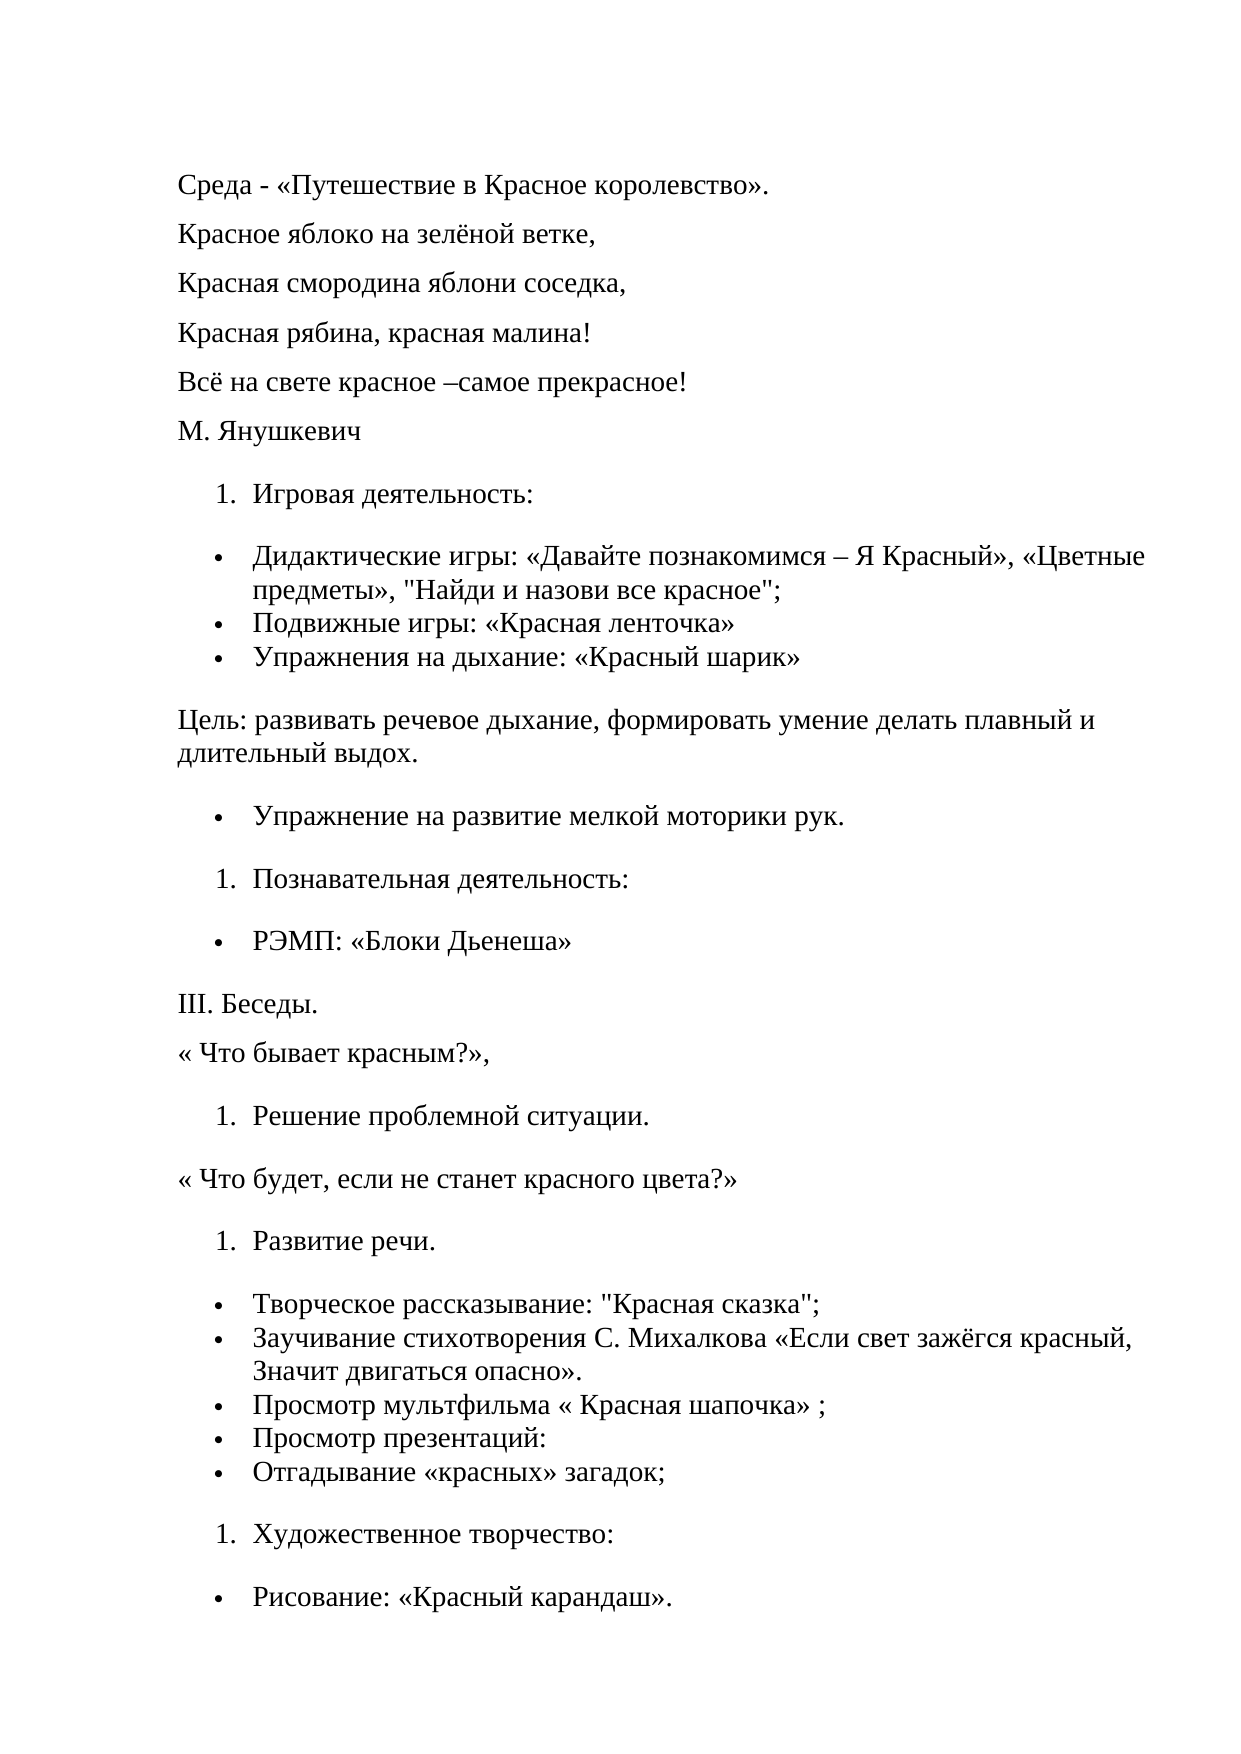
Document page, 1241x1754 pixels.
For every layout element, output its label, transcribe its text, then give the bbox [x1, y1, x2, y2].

list РЭМП: «Блоки Дьенеша» [215, 923, 1152, 957]
text Красное яблоко на зелёной ветке, [177, 216, 1152, 250]
list Дидактические игры: «Давайте познакомимся – Я Красный», «Цветные предметы», "Найди и назови все красное"; [215, 538, 1152, 606]
list Просмотр презентаций: [215, 1420, 1152, 1454]
list Отгадывание «красных» загадок; [215, 1454, 1152, 1487]
text « Что бывает красным?», [177, 1035, 1152, 1069]
list Просмотр мультфильма « Красная шапочка» ; [215, 1387, 1152, 1420]
text Красная смородина яблони соседка, [177, 266, 1152, 299]
list Решение проблемной ситуации. [215, 1098, 1152, 1132]
text Всё на свете красное –самое прекрасное! [177, 364, 1152, 397]
list Упражнение на развитие мелкой моторики рук. [215, 798, 1152, 832]
list Игровая деятельность: [215, 476, 1152, 509]
text М. Янушкевич [177, 413, 1152, 447]
list Рисование: «Красный карандаш». [215, 1579, 1152, 1613]
text Красная рябина, красная малина! [177, 315, 1152, 348]
list Творческое рассказывание: "Красная сказка"; [215, 1286, 1152, 1320]
list Заучивание стихотворения С. Михалкова «Если свет зажёгся красный, Значит двигаться опасно». [215, 1320, 1152, 1387]
list Развитие речи. [215, 1223, 1152, 1257]
text Цель: развивать речевое дыхание, формировать умение делать плавный и длительный выдох. [177, 702, 1152, 769]
text III. Беседы. [177, 986, 1152, 1020]
list Подвижные игры: «Красная ленточка» [215, 606, 1152, 639]
text Среда - «Путешествие в Красное королевство». [177, 167, 1152, 201]
list Познавательная деятельность: [215, 861, 1152, 894]
list Художественное творчество: [215, 1517, 1152, 1550]
list Упражнения на дыхание: «Красный шарик» [215, 639, 1152, 673]
text « Что будет, если не станет красного цвета?» [177, 1161, 1152, 1194]
